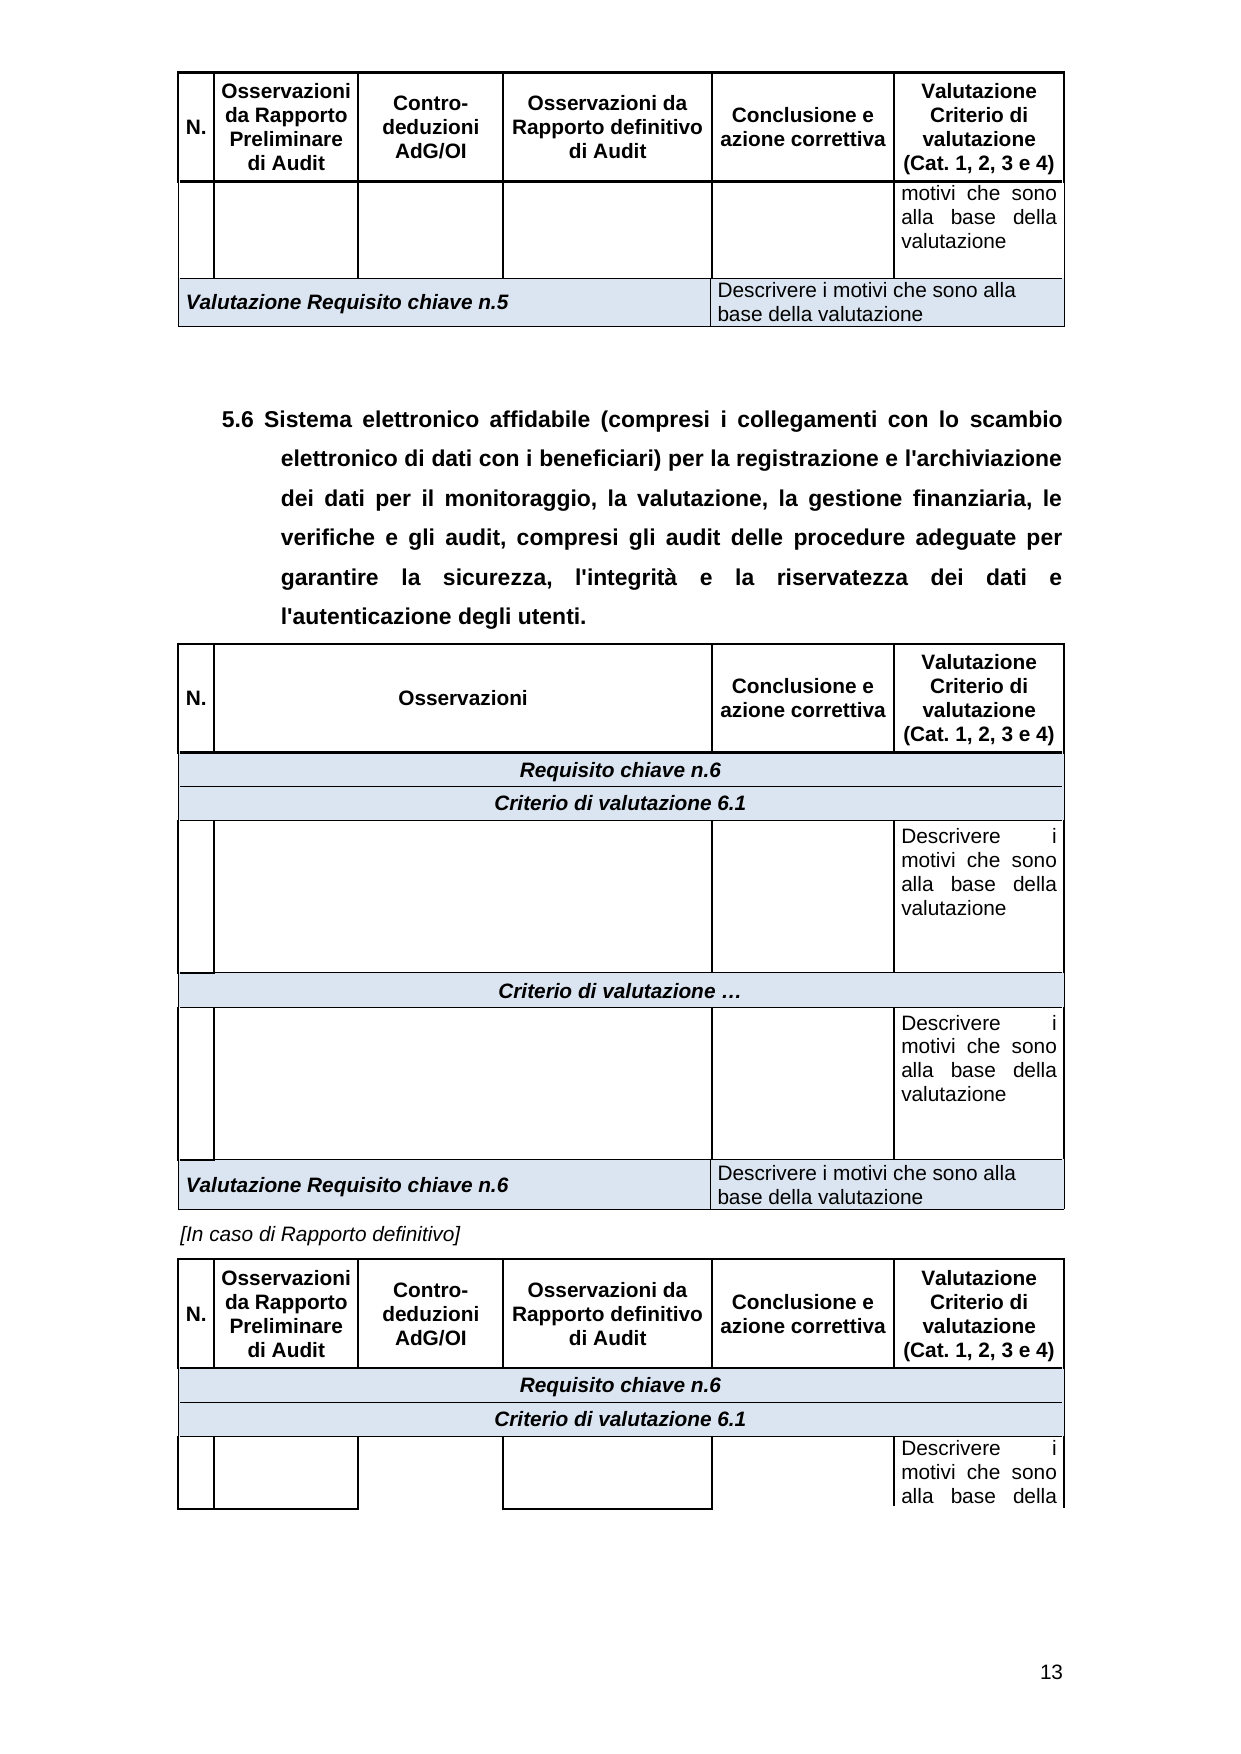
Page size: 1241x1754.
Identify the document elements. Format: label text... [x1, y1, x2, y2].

table_header Valutazione Criterio di valutazione (Cat. 1, 2, 3 e 4) [895, 74, 1063, 180]
table_cell [504, 183, 711, 278]
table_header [504, 1260, 711, 1367]
table_cell Descrivere i motivi che sono alla base della valutazione [894, 1436, 1063, 1508]
table_header N. [179, 74, 213, 180]
table_cell [713, 1437, 894, 1508]
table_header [895, 1260, 1063, 1367]
table_header Contro- deduzioni AdG/OI [359, 74, 502, 180]
table_header Conclusione e azione correttiva [713, 1260, 893, 1367]
table_cell Descrivere i motivi che sono alla base della valutazione [895, 180, 1064, 278]
table_cell Requisito chiave n.6 [179, 751, 1064, 786]
text 5.6 Sistema elettronico affidabile (compresi i collegamenti con lo scambio elettronico di dati con i beneficiari) per la registrazione e l'archiviazione dei dati per il monitoraggio, la valutazione, la gestione finanziaria, le verifiche e gli audit, compresi gli audit delle procedure adeguate per garantire la sicurezza, l'integrità e la riservatezza dei dati e l'autenticazione degli utenti. [222, 406, 1063, 629]
table_cell [713, 1008, 893, 1159]
table_header Conclusione e azione correttiva [713, 74, 893, 180]
table_cell [215, 183, 357, 278]
table_cell [504, 1437, 711, 1508]
table_header N. [179, 645, 213, 751]
table_header Valutazione Criterio di valutazione (Cat. 1, 2, 3 e 4) [895, 645, 1063, 751]
table_cell Criterio di valutazione … [179, 972, 1064, 1007]
table_cell Valutazione Requisito chiave n.5 [179, 278, 710, 326]
table_header Osservazioni da Rapporto Preliminare di Audit [215, 74, 357, 180]
table_header Contro- deduzioni AdG/OI [359, 1260, 502, 1367]
table_header Conclusione e azione correttiva [713, 645, 893, 751]
table_header N. [179, 1260, 213, 1367]
table_cell [179, 180, 213, 278]
table_cell [359, 183, 502, 278]
table_cell [179, 820, 213, 972]
table_cell [179, 1007, 213, 1159]
table_cell Valutazione Requisito chiave n.6 [179, 1159, 710, 1209]
table_cell [179, 1436, 213, 1508]
table_cell [713, 183, 893, 278]
table_cell [713, 821, 893, 972]
text [In caso di Rapporto definitivo] [180, 1222, 1063, 1246]
table_cell Requisito chiave n.6 [179, 1367, 1064, 1401]
table_cell [215, 1437, 357, 1508]
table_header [215, 1260, 357, 1367]
table_cell [215, 821, 711, 972]
table_cell [215, 1008, 711, 1159]
table_cell Criterio di valutazione 6.1 [179, 786, 1064, 820]
table_cell Descrivere i motivi che sono alla base della valutazione [711, 278, 1064, 326]
table_cell Descrivere i motivi che sono alla base della valutazione [711, 1159, 1064, 1209]
table_cell Descrivere i motivi che sono alla base della valutazione [895, 1007, 1063, 1159]
table_header Osservazioni [215, 645, 711, 751]
table_cell [359, 1437, 502, 1508]
table_cell Criterio di valutazione 6.1 [179, 1401, 1064, 1436]
table_header Osservazioni da Rapporto definitivo di Audit [504, 74, 711, 180]
table_cell Descrivere i motivi che sono alla base della valutazione [895, 820, 1063, 972]
